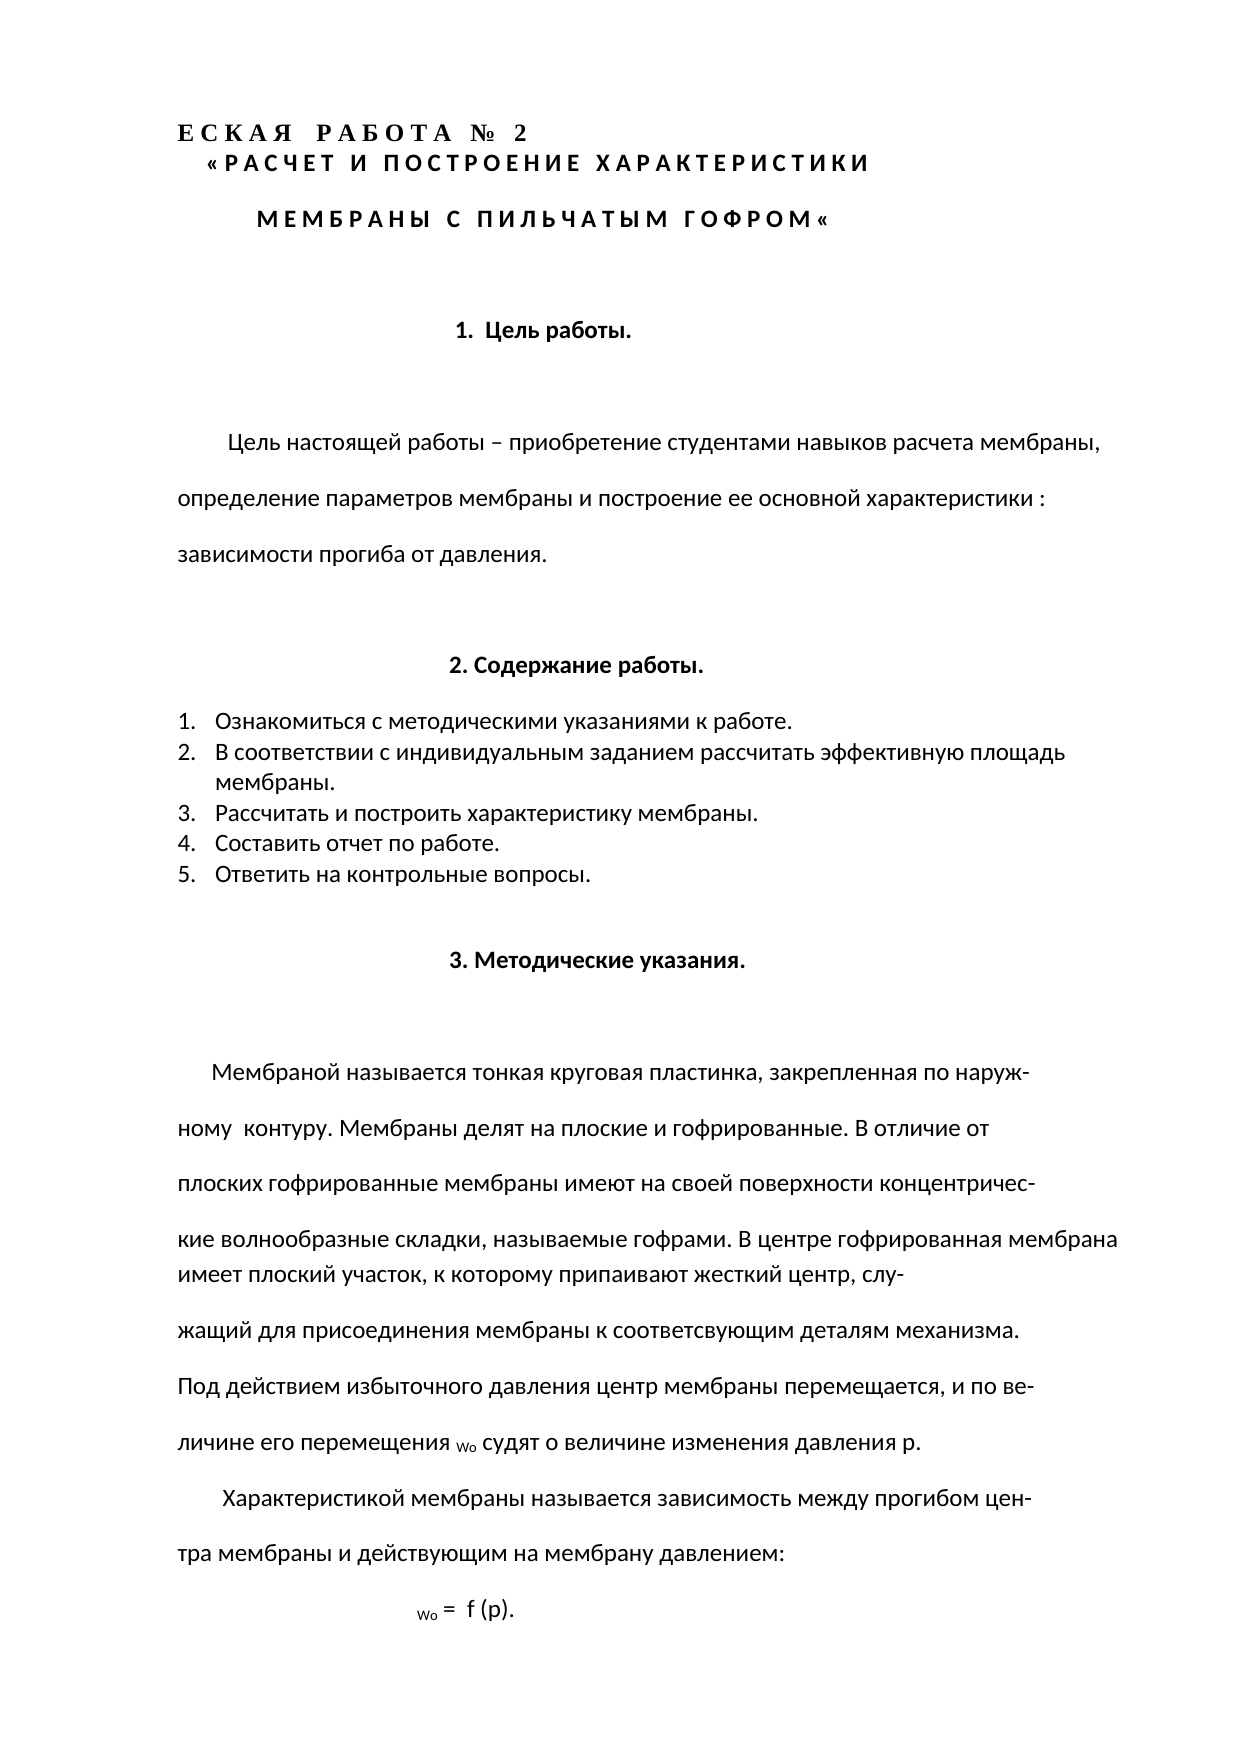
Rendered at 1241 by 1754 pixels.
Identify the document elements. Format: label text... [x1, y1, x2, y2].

text личине его перемещения Wo судят о величине изменения давления р. [177, 1426, 1152, 1456]
text плоских гофрированные мембраны имеют на своей поверхности концентричес- [177, 1167, 1152, 1198]
text Цель настоящей работы – приобретение студентами навыков расчета мембраны, [177, 426, 1152, 457]
text ному контуру. Мембраны делят на плоские и гофрированные. В отличие от [177, 1112, 1152, 1142]
text кие волнообразные складки, называемые гофрами. В центре гофрированная мембрана имеет плоский участок, к которому припаивают жесткий центр, слу- [177, 1223, 1152, 1289]
text Характеристикой мембраны называется зависимость между прогибом цен- [177, 1482, 1152, 1512]
list Рассчитать и построить характеристику мембраны. [177, 797, 1152, 827]
text 1. Цель работы. [177, 314, 1152, 345]
text определение параметров мембраны и построение ее основной характеристики : [177, 482, 1152, 512]
list Ознакомиться с методическими указаниями к работе. [177, 705, 1152, 736]
text Под действием избыточного давления центр мембраны перемещается, и по ве- [177, 1370, 1152, 1401]
subtitle Е С К А Я Р А Б О Т А № 2 [177, 118, 1152, 147]
text зависимости прогиба от давления. [177, 538, 1152, 568]
list Ответить на контрольные вопросы. [177, 858, 1152, 888]
text Мембраной называется тонкая круговая пластинка, закрепленная по наруж- [177, 1056, 1152, 1086]
text жащий для присоединения мембраны к соответсвующим деталям механизма. [177, 1314, 1152, 1345]
list В соответствии с индивидуальным заданием рассчитать эффективную площадь мембраны. [177, 736, 1152, 797]
text М Е М Б Р А Н Ы С П И Л Ь Ч А Т Ы М Г О Ф Р О М « [177, 203, 1152, 233]
text 2. Содержание работы. [177, 649, 1152, 680]
text « Р А С Ч Е Т И П О С Т Р О Е Н И Е Х А Р А К Т Е Р И С Т И К И [177, 147, 1152, 177]
text тра мембраны и действующим на мембрану давлением: [177, 1537, 1152, 1568]
text 3. Методические указания. [177, 944, 1152, 975]
text Wo = f (p). [177, 1593, 1152, 1624]
list Составить отчет по работе. [177, 827, 1152, 858]
